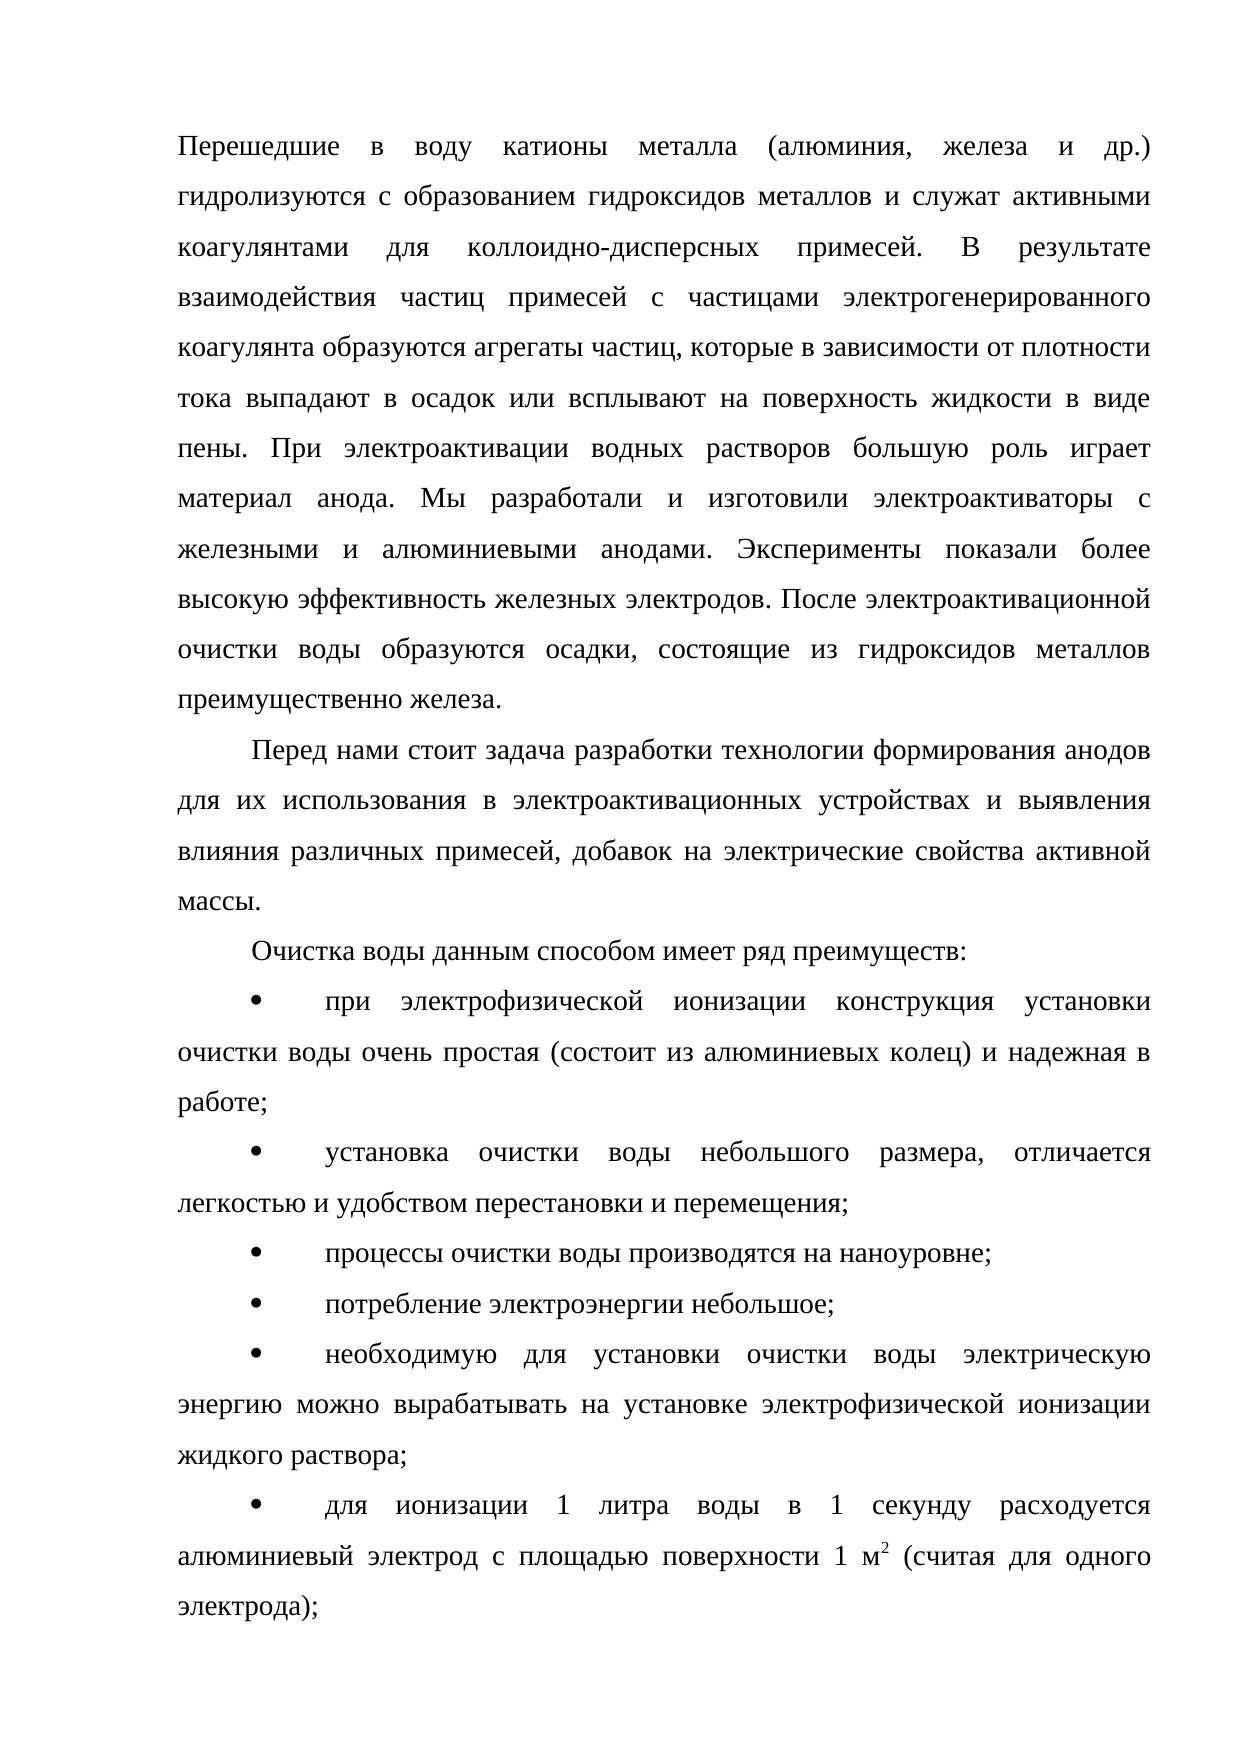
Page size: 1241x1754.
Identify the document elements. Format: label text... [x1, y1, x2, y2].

list установка очистки воды небольшого размера, отличается легкостью и удобством перестановки и перемещения; [177, 1134, 1152, 1218]
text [177, 128, 1152, 715]
list для ионизации 1 литра воды в 1 секунду расходуется алюминиевый электрод с площадью поверхности 1 м2 (считая для одного электрода); [177, 1487, 1152, 1621]
text Очистка воды данным способом имеет ряд преимуществ: [177, 933, 1152, 967]
list потребление электроэнергии небольшое; [177, 1286, 1152, 1319]
list при электрофизической ионизации конструкция установки очистки воды очень простая (состоит из алюминиевых колец) и надежная в работе; [177, 983, 1152, 1118]
list процессы очистки воды производятся на наноуровне; [177, 1235, 1152, 1269]
text Перед нами стоит задача разработки технологии формирования анодов для их использования в электроактивационных устройствах и выявления влияния различных примесей, добавок на электрические свойства активной массы. [177, 732, 1152, 916]
list необходимую для установки очистки воды электрическую энергию можно вырабатывать на установке электрофизической ионизации жидкого раствора; [177, 1336, 1152, 1470]
